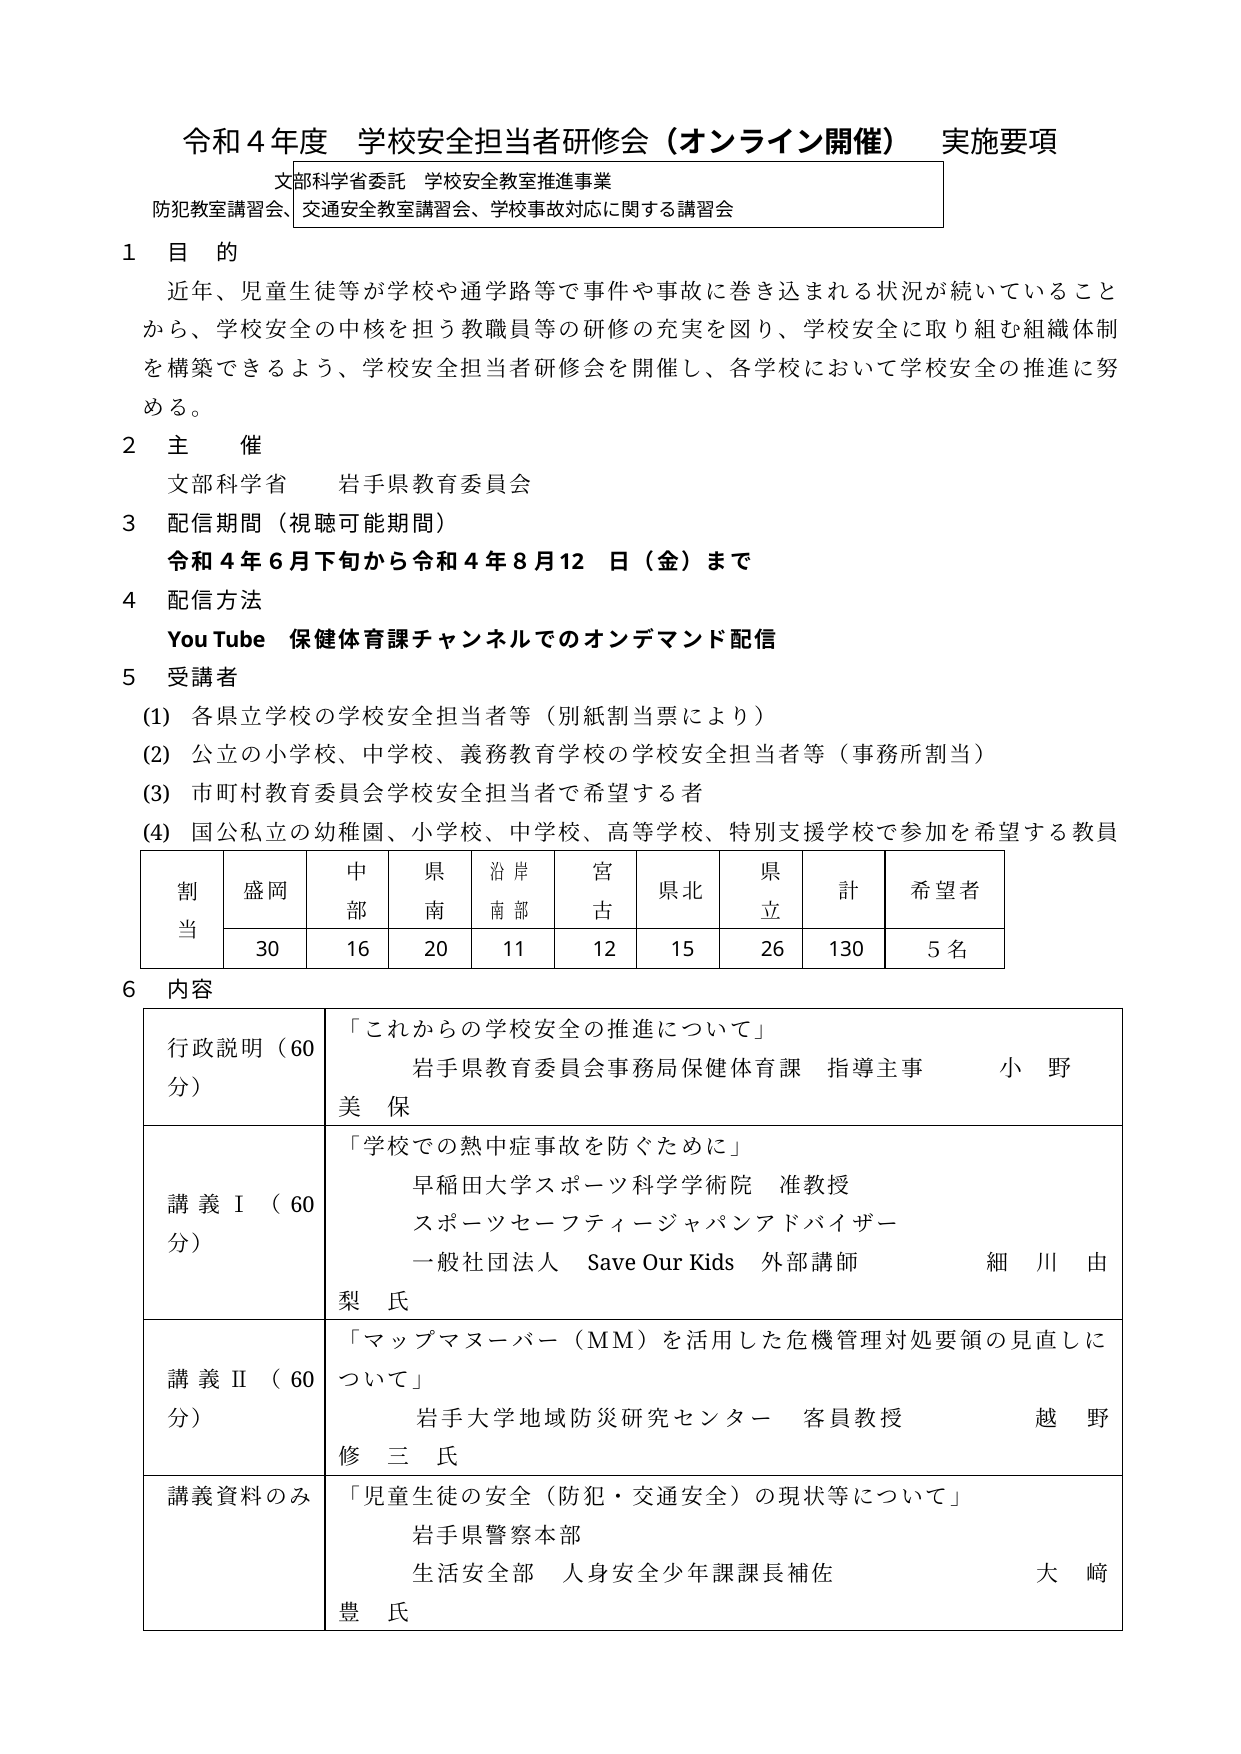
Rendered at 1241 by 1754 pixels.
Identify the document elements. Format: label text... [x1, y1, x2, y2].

table_header 希望者 [886, 851, 1004, 928]
text ６ 内容 [118, 969, 1122, 1008]
table_header 盛岡 [224, 851, 306, 928]
table_cell 26 [720, 929, 802, 968]
text 文部科学省 岩手県教育委員会 [118, 463, 1122, 502]
list 国公私立の幼稚園、小学校､中学校､高等学校､特別支援学校で参加を希望する教員 [140, 811, 1122, 850]
table_header 県立 [720, 851, 802, 928]
text ５ 受講者 [118, 657, 1122, 695]
table_cell 「マップマヌーバー（ＭＭ）を活用した危機管理対処要領の見直しについて」 岩手大学地域防災研究センター 客員教授 越 野 修 三 氏 [326, 1320, 1122, 1474]
table_cell 講義Ⅱ（60分） [144, 1320, 324, 1474]
text ２ 主 催 [118, 425, 1122, 463]
text 近年、児童生徒等が学校や通学路等で事件や事故に巻き込まれる状況が続いていることから、学校安全の中核を担う教職員等の研修の充実を図り、学校安全に取り組む組織体制を構築できるよう、学校安全担当者研修会を開催し、各学校において学校安全の推進に努める。 [139, 270, 1122, 425]
text ４ 配信方法 [118, 579, 1122, 618]
list 各県立学校の学校安全担当者等（別紙割当票により） [140, 695, 1122, 734]
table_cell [326, 1476, 1122, 1630]
table_header 割当 [141, 851, 223, 968]
text 令和４年６月下旬から令和４年８月12日（金）まで [118, 541, 1122, 579]
table_cell 講義資料のみ [144, 1476, 324, 1630]
table_cell 11 [472, 929, 554, 968]
table_header 行政説明（60分） [144, 1009, 324, 1125]
list 公立の小学校､中学校､義務教育学校の学校安全担当者等（事務所割当） [140, 734, 1122, 773]
table_header 県北 [637, 851, 719, 928]
table_header 沿岸南部 [472, 851, 554, 928]
text 令和４年度 学校安全担当者研修会（オンライン開催） 実施要項 [118, 119, 1122, 161]
table_cell 「学校での熱中症事故を防ぐために」 早稲田大学スポーツ科学学術院 准教授 スポーツセーフティージャパンアドバイザー 一般社団法人 Save Our Kids 外部講師 細 川 由 梨 氏 [326, 1126, 1122, 1319]
table_header 「これからの学校安全の推進について」 岩手県教育委員会事務局保健体育課 指導主事 小 野 美 保 [326, 1009, 1122, 1125]
table_header 宮古 [555, 851, 636, 928]
table_cell 講義Ⅰ（60分） [144, 1126, 324, 1319]
text １ 目 的 [118, 232, 1122, 270]
text You Tube保健体育課チャンネルでのオンデマンド配信 [118, 618, 1122, 657]
table_cell 15 [637, 929, 719, 968]
table_cell 20 [389, 929, 471, 968]
table_header 中部 [307, 851, 388, 928]
text ３ 配信期間（視聴可能期間） [118, 502, 1122, 541]
table_cell 16 [307, 929, 388, 968]
table_header 計 [803, 851, 884, 928]
table_cell 12 [555, 929, 636, 968]
table_header 県南 [389, 851, 471, 928]
table_cell ５名 [886, 929, 1004, 968]
list 市町村教育委員会学校安全担当者で希望する者 [140, 773, 1122, 811]
table_cell 130 [803, 929, 884, 968]
table_cell 30 [224, 929, 306, 968]
